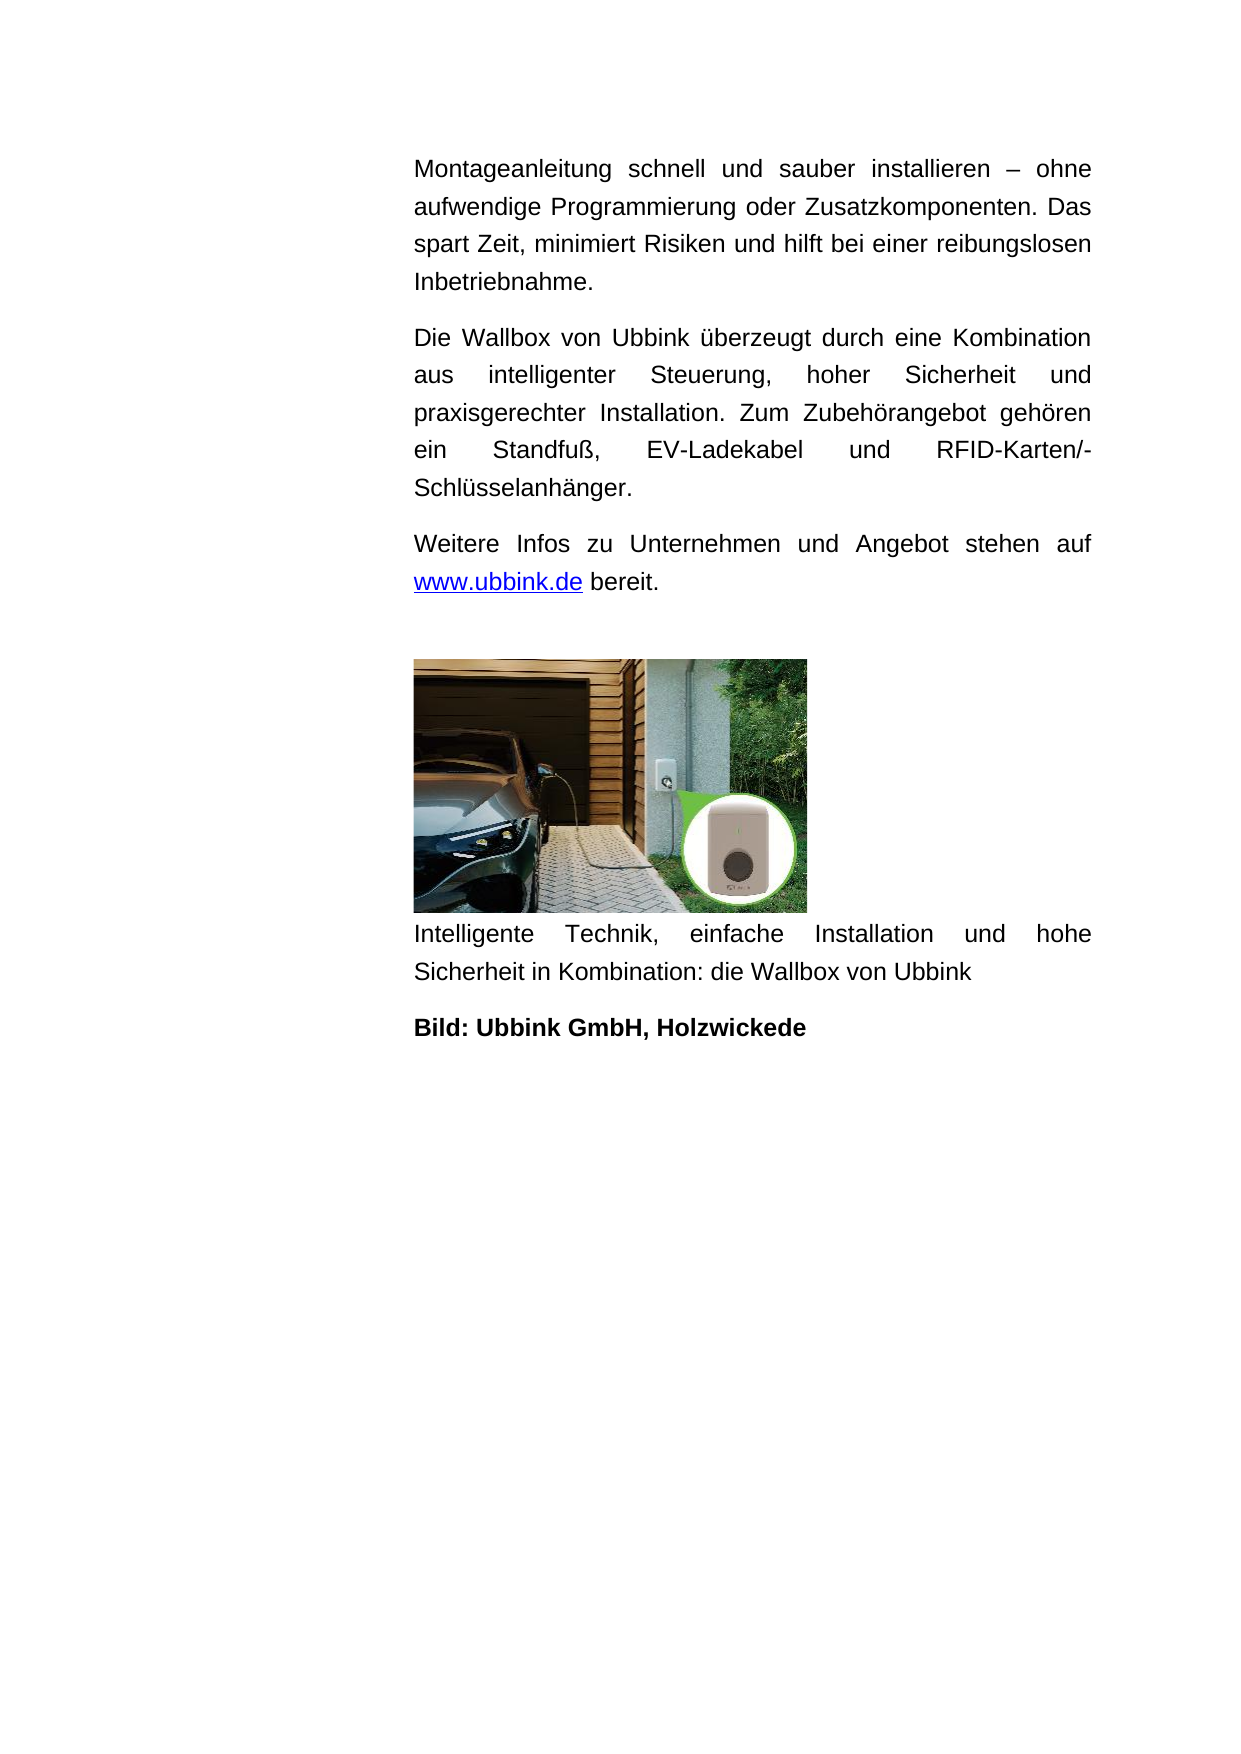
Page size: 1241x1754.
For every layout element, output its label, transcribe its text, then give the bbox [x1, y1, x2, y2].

text Weitere Infos zu Unternehmen und Angebot stehen auf www.ubbink.de bereit. [413, 523, 1093, 598]
picture [413, 659, 808, 913]
text Die Wallbox von Ubbink überzeugt durch eine Kombination aus intelligenter Steuerung, hoher Sicherheit und praxisgerechter Installation. Zum Zubehörangebot gehören ein Standfuß, EV-Ladekabel und RFID-Karten/-Schlüsselanhänger. [413, 316, 1093, 504]
text Bild: Ubbink GmbH, Holzwickede [413, 1007, 1093, 1044]
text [413, 148, 1093, 298]
